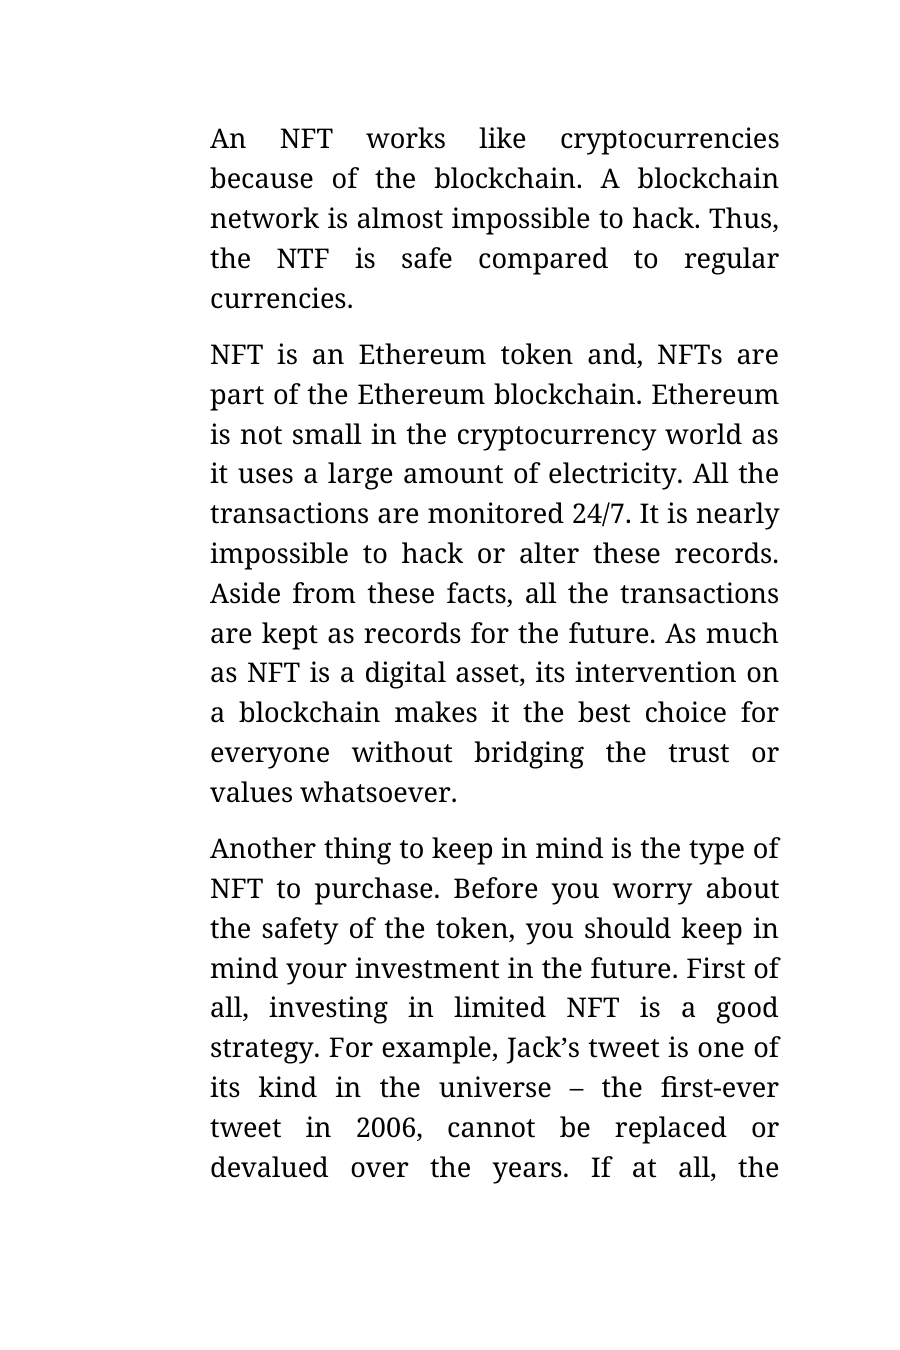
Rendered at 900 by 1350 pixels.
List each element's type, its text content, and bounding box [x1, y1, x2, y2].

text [210, 830, 780, 1185]
text An NFT works like cryptocurrencies because of the blockchain. A blockchain network is almost impossible to hack. Thus, the NTF is safe compared to regular currencies. [210, 120, 780, 316]
text NFT is an Ethereum token and, NFTs are part of the Ethereum blockchain. Ethereum is not small in the cryptocurrency world as it uses a large amount of electricity. All the transactions are monitored 24/7. It is nearly impossible to hack or alter these records. Aside from these facts, all the transactions are kept as records for the future. As much as NFT is a digital asset, its intervention on a blockchain makes it the best choice for everyone without bridging the trust or values whatsoever. [210, 336, 780, 810]
